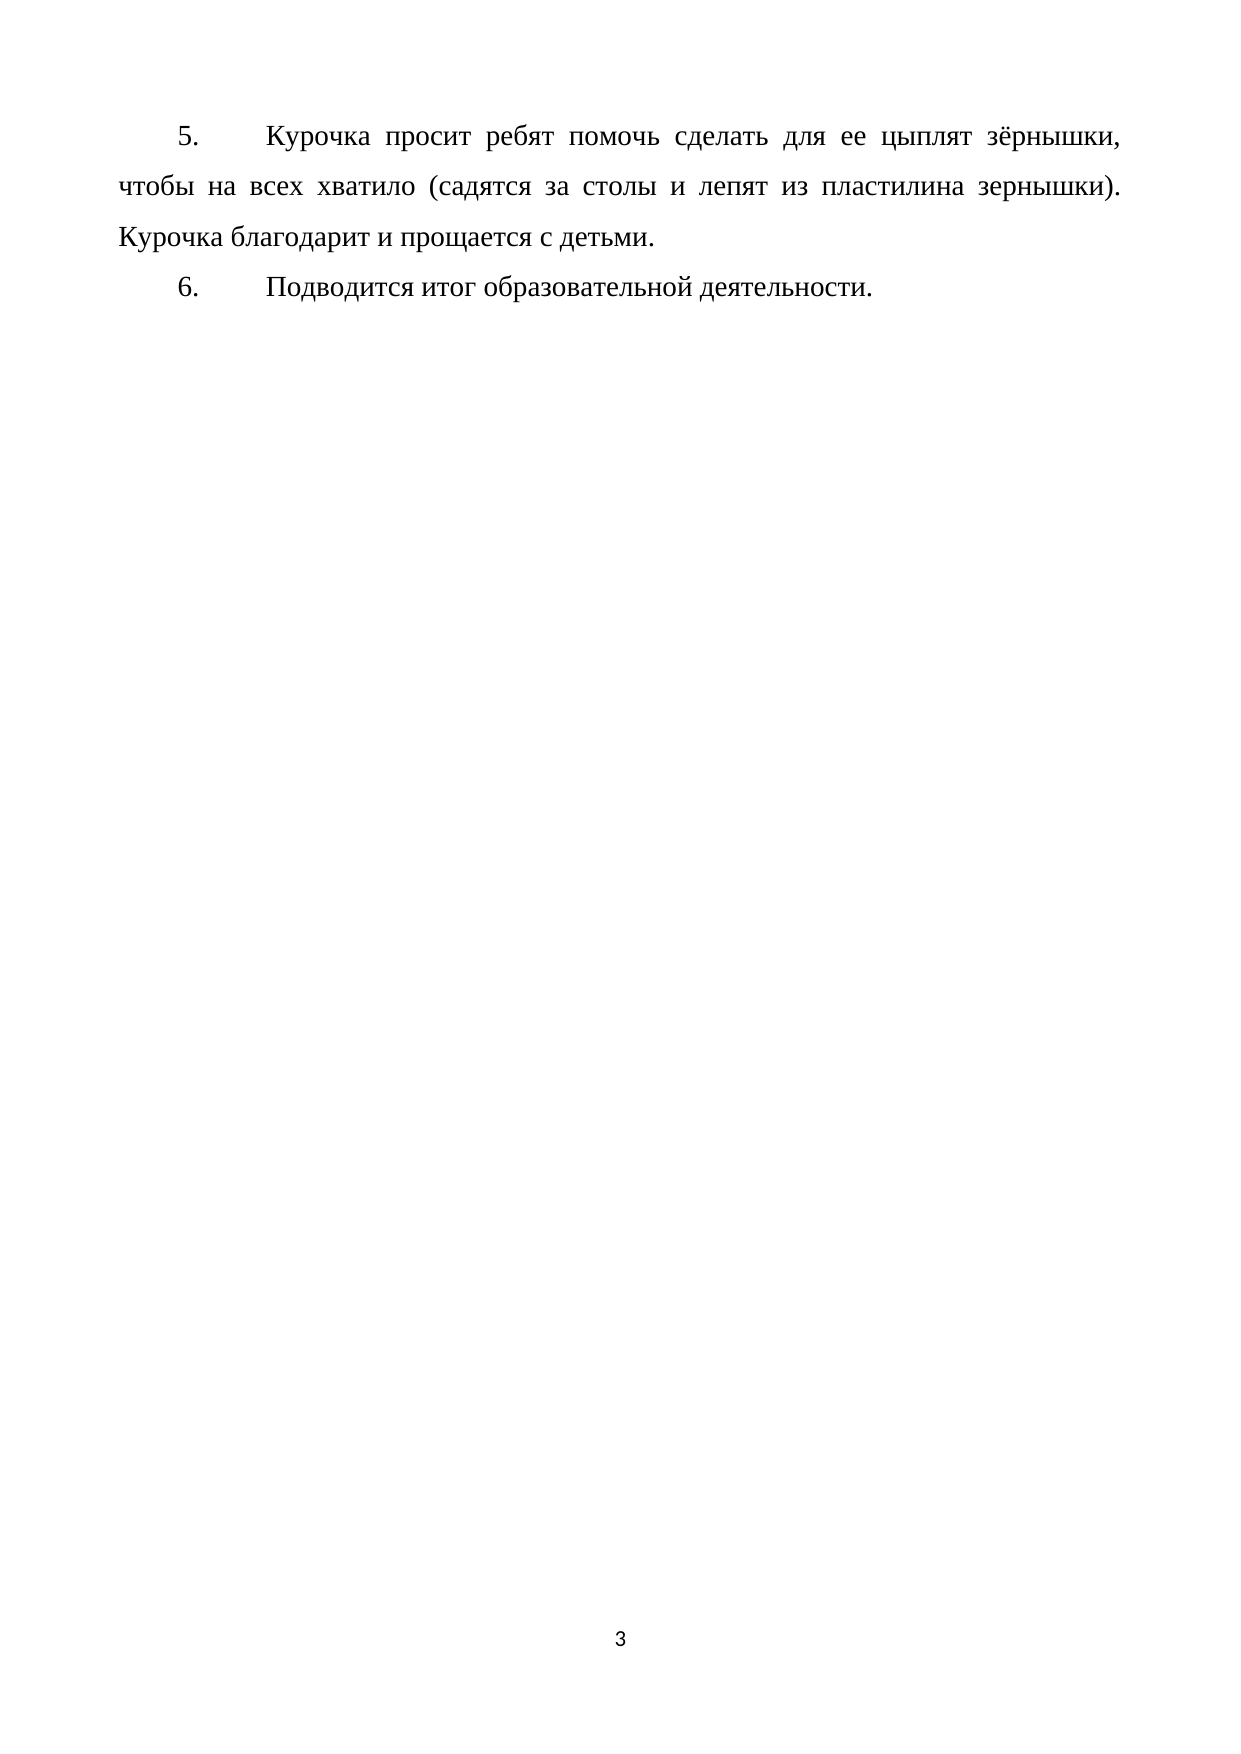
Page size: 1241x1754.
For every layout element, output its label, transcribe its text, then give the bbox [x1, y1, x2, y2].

list Подводится итог образовательной деятельности. [118, 269, 1122, 303]
list Курочка просит ребят помочь сделать для ее цыплят зёрнышки, чтобы на всех хватило (садятся за столы и лепят из пластилина зернышки). Курочка благодарит и прощается с детьми. [118, 118, 1122, 252]
